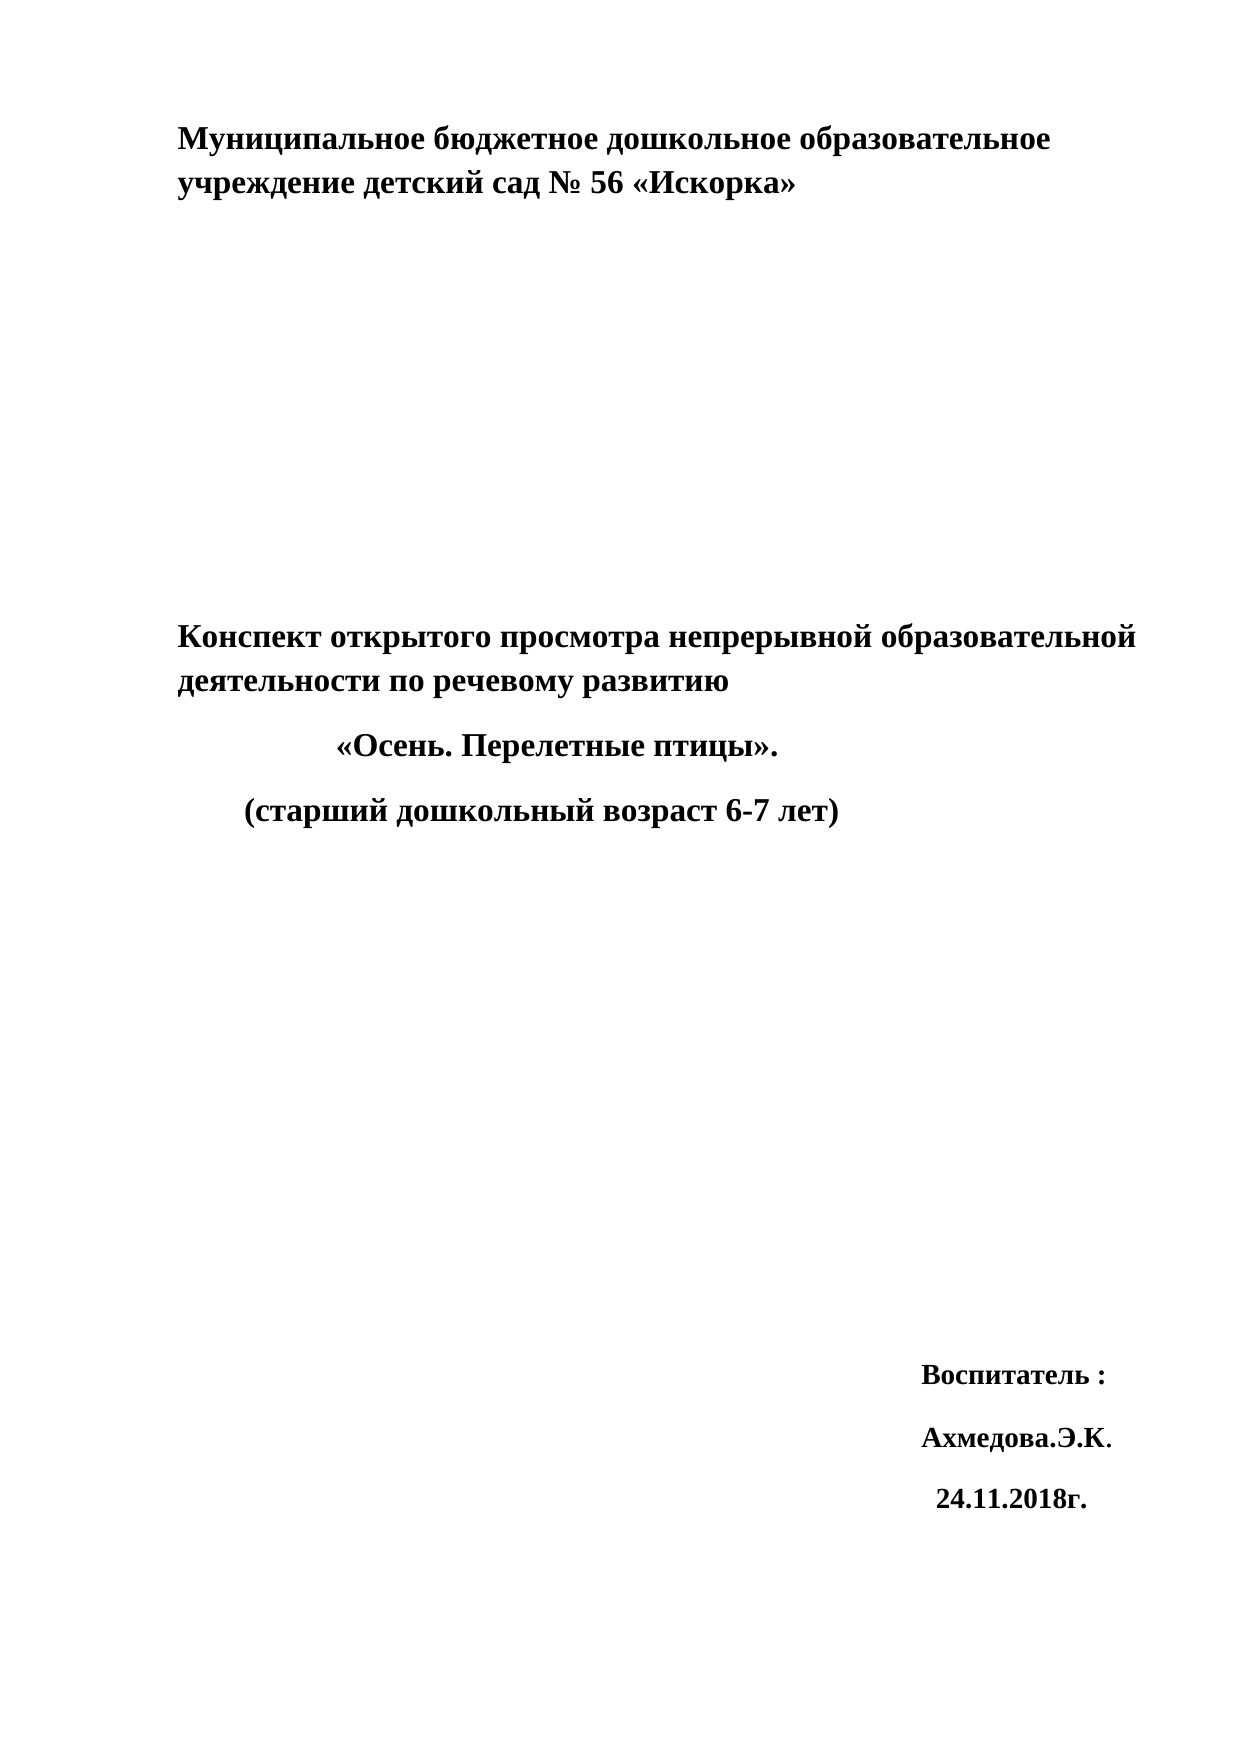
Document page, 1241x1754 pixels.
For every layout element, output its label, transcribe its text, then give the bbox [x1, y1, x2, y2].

text (старший дошкольный возраст 6-7 лет) [177, 790, 1152, 829]
text Муниципальное бюджетное дошкольное образовательное учреждение детский сад № 56 «Искорка» [177, 118, 1152, 201]
text Ахмедова.Э.К. [177, 1416, 1152, 1455]
text «Осень. Перелетные птицы». [177, 725, 1152, 764]
text Конспект открытого просмотра непрерывной образовательной деятельности по речевому развитию [177, 616, 1152, 699]
text 24.11.2018г. [177, 1481, 1152, 1515]
text Воспитатель : [177, 1357, 1152, 1391]
